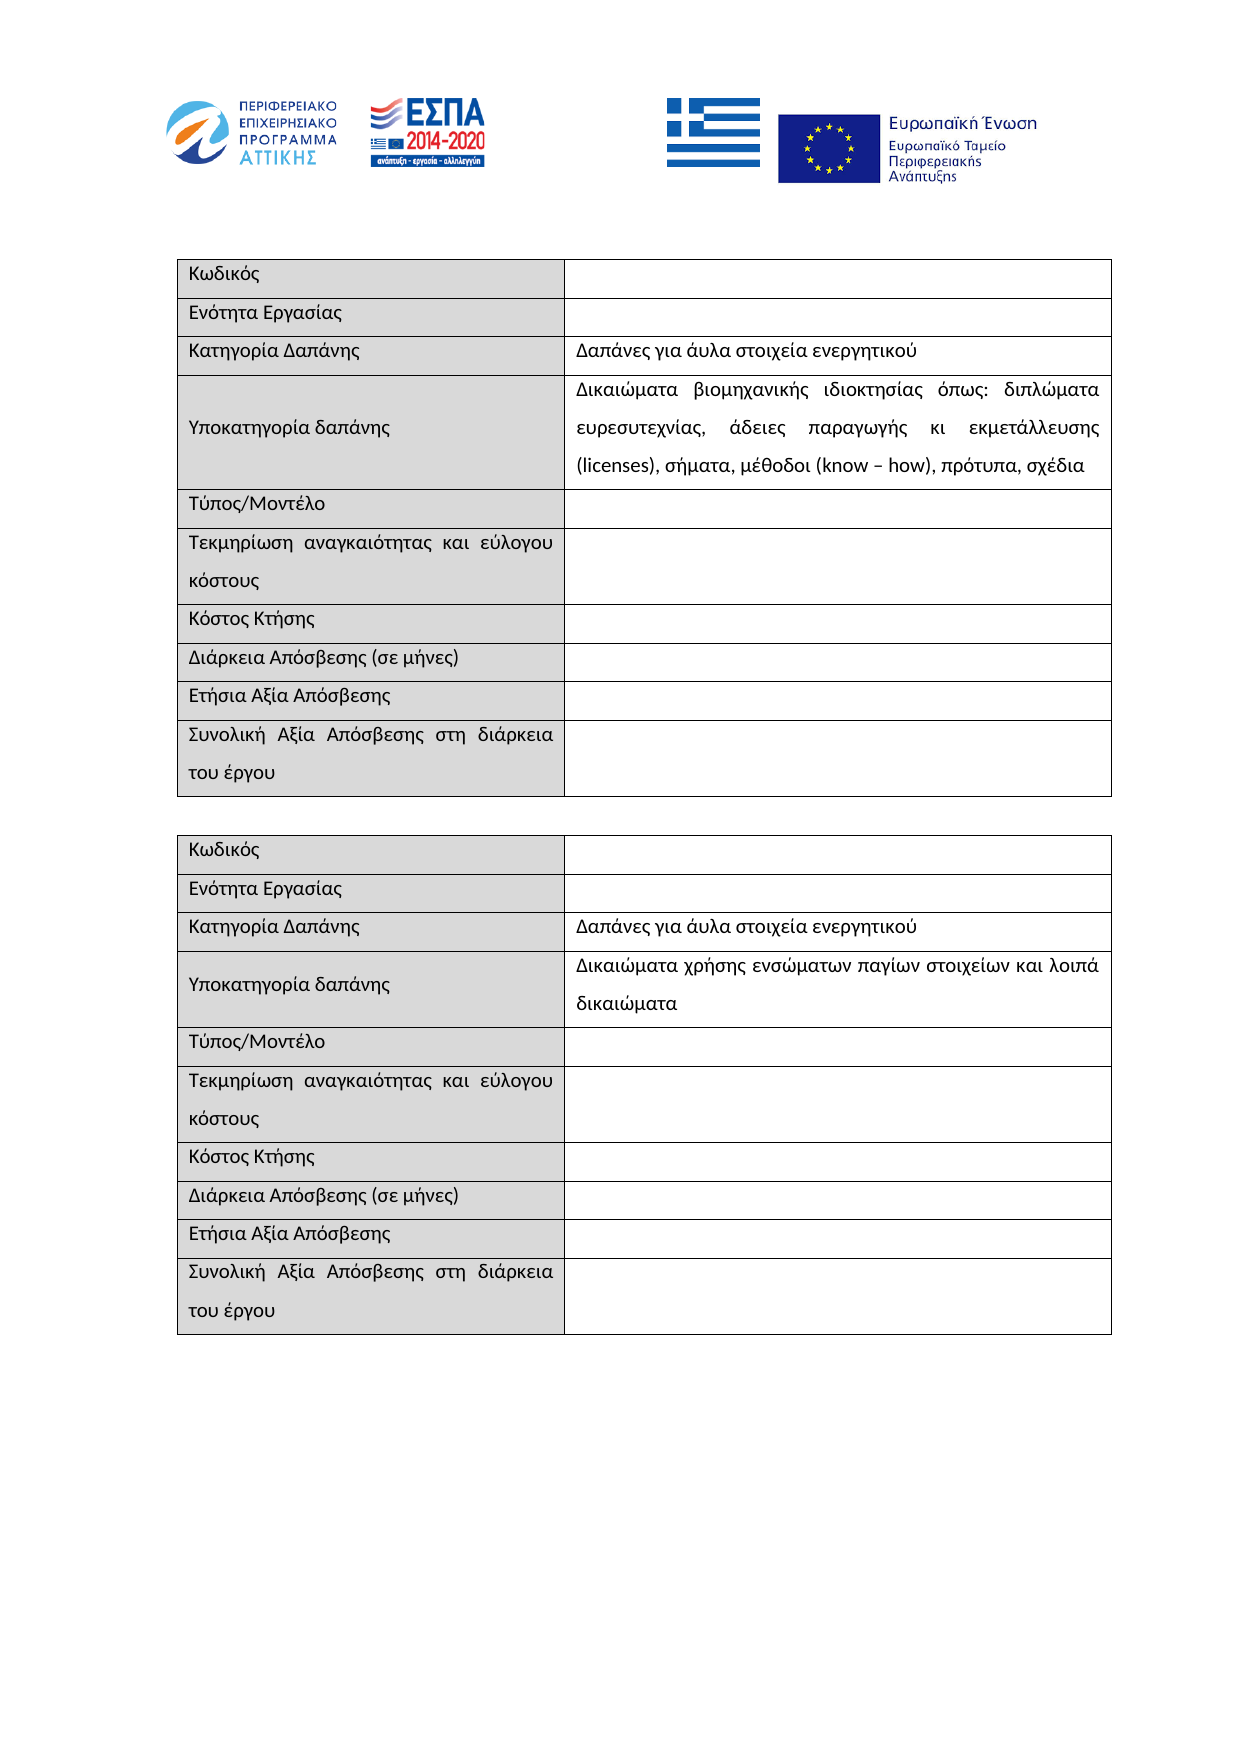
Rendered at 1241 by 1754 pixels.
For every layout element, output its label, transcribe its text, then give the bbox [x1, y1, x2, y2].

picture [370, 98, 485, 167]
table_cell [565, 605, 1111, 643]
table_cell [565, 529, 1111, 604]
table_cell Τεκμηρίωση αναγκαιότητας και εύλογου κόστους [178, 1067, 564, 1142]
table_header Κωδικός [178, 260, 564, 298]
table_cell Κόστος Κτήσης [178, 605, 564, 643]
table_cell Ετήσια Αξία Απόσβεσης [178, 1220, 564, 1258]
table_header [565, 260, 1111, 298]
table_cell Ετήσια Αξία Απόσβεσης [178, 682, 564, 720]
picture [667, 73, 1061, 223]
table_cell [565, 1259, 1111, 1334]
table_cell Τεκμηρίωση αναγκαιότητας και εύλογου κόστους [178, 529, 564, 604]
table_cell Συνολική Αξία Απόσβεσης στη διάρκεια του έργου [178, 721, 564, 796]
table_cell [565, 1067, 1111, 1142]
table_cell [565, 1220, 1111, 1258]
table_cell [565, 299, 1111, 336]
table_cell Δαπάνες για άυλα στοιχεία ενεργητικού [565, 913, 1111, 951]
table_header Κωδικός [178, 836, 564, 874]
table_cell Κατηγορία Δαπάνης [178, 337, 564, 375]
table_cell [565, 682, 1111, 720]
table_cell Δαπάνες για άυλα στοιχεία ενεργητικού [565, 337, 1111, 375]
table_cell [565, 1143, 1111, 1181]
picture [165, 100, 337, 166]
table_cell Τύπος/Μοντέλο [178, 490, 564, 528]
table_cell Ενότητα Εργασίας [178, 875, 564, 912]
table_cell [565, 1182, 1111, 1219]
table_cell [565, 490, 1111, 528]
table_cell [565, 875, 1111, 912]
table_cell Υποκατηγορία δαπάνης [178, 376, 564, 489]
table_header [565, 836, 1111, 874]
table_cell [565, 721, 1111, 796]
table_cell [565, 644, 1111, 681]
table_cell Κόστος Κτήσης [178, 1143, 564, 1181]
table_cell Υποκατηγορία δαπάνης [178, 952, 564, 1027]
table_cell Κατηγορία Δαπάνης [178, 913, 564, 951]
table_cell Δικαιώματα χρήσης ενσώματων παγίων στοιχείων και λοιπά δικαιώματα [565, 952, 1111, 1027]
table_cell Ενότητα Εργασίας [178, 299, 564, 336]
table_cell Τύπος/Μοντέλο [178, 1028, 564, 1066]
table_cell [565, 1028, 1111, 1066]
table_cell Διάρκεια Απόσβεσης (σε μήνες) [178, 644, 564, 681]
table_cell Δικαιώματα βιομηχανικής ιδιοκτησίας όπως: διπλώματα ευρεσυτεχνίας, άδειες παραγωγής κι εκμετάλλευσης (licenses), σήματα, μέθοδοι (know – how), πρότυπα, σχέδια [565, 376, 1111, 489]
table_cell Συνολική Αξία Απόσβεσης στη διάρκεια του έργου [178, 1259, 564, 1334]
table_cell Διάρκεια Απόσβεσης (σε μήνες) [178, 1182, 564, 1219]
